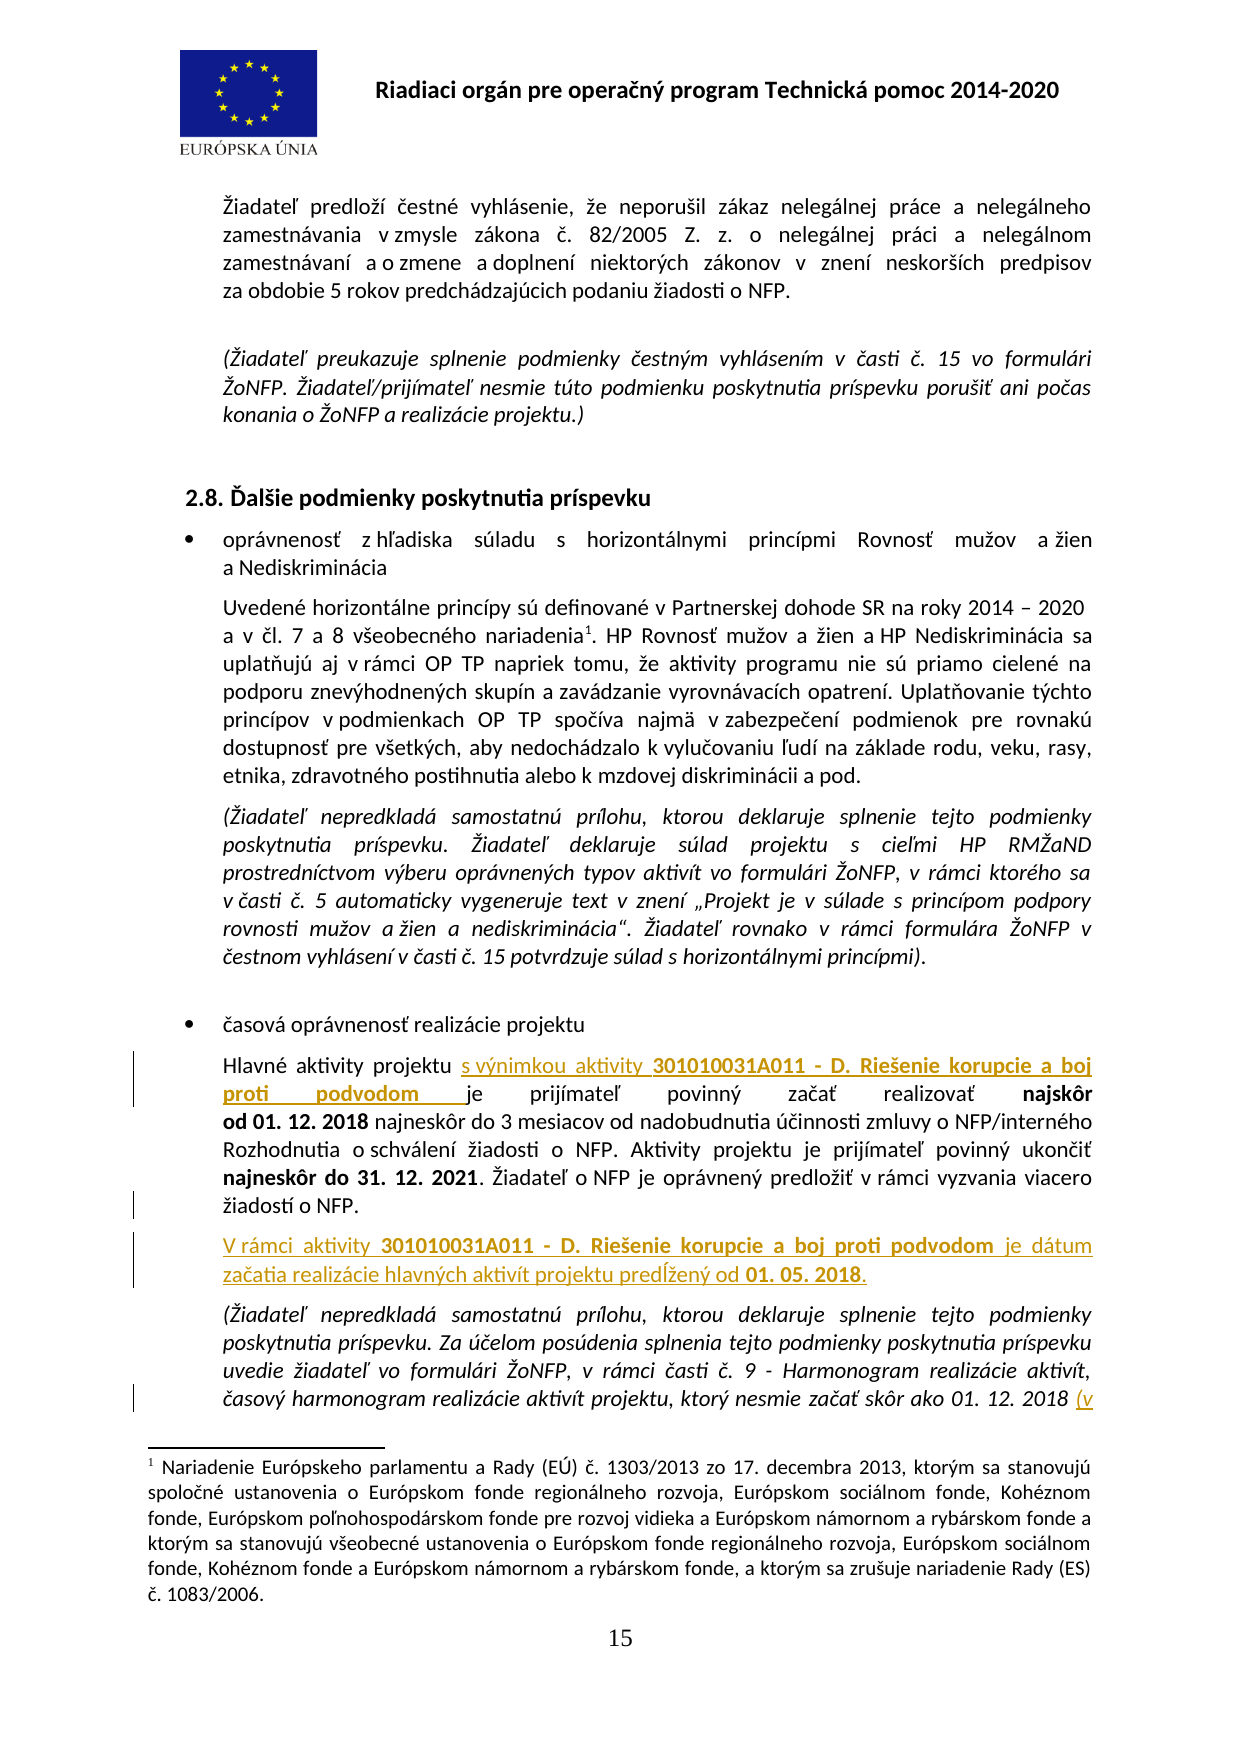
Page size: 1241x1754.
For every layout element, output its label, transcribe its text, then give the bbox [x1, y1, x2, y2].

list (Žiadateľ preukazuje splnenie podmienky čestným vyhlásením v časti č. 15 vo formulári ŽoNFP. Žiadateľ/prijímateľ nesmie túto podmienku poskytnutia príspevku porušiť ani počas konania o ŽoNFP a realizácie projektu.) [223, 344, 1093, 429]
list Uvedené horizontálne princípy sú definované v Partnerskej dohode SR na roky 2014 – 2020 a v čl. 7 a 8 všeobecného nariadenia. HP Rovnosť mužov a žien a HP Nediskriminácia sa uplatňujú aj v rámci OP TP napriek tomu, že aktivity programu nie sú priamo cielené na podporu znevýhodnených skupín a zavádzanie vyrovnávacích opatrení. Uplatňovanie týchto princípov v podmienkach OP TP spočíva najmä v zabezpečení podmienok pre rovnakú dostupnosť pre všetkých, aby nedochádzalo k vylučovaniu ľudí na základe rodu, veku, rasy, etnika, zdravotného postihnutia alebo k mzdovej diskriminácii a pod. [223, 593, 1093, 789]
list časová oprávnenosť realizácie projektu [185, 1011, 1093, 1038]
list (Žiadateľ nepredkladá samostatnú prílohu, ktorou deklaruje splnenie tejto podmienky poskytnutia príspevku. Žiadateľ deklaruje súlad projektu s cieľmi HP RMŽaND prostredníctvom výberu oprávnených typov aktivít vo formulári ŽoNFP, v rámci ktorého sa v časti č. 5 automaticky vygeneruje text v znení „Projekt je v súlade s princípom podpory rovnosti mužov a žien a nediskriminácia“. Žiadateľ rovnako v rámci formulára ŽoNFP v čestnom vyhlásení v časti č. 15 potvrdzuje súlad s horizontálnymi princípmi). [223, 802, 1093, 970]
list oprávnenosť z hľadiska súladu s horizontálnymi princípmi Rovnosť mužov a žien a Nediskriminácia [185, 525, 1093, 581]
picture [179, 50, 318, 155]
list Ďalšie podmienky poskytnutia príspevku [185, 482, 1093, 512]
list Hlavné aktivity projektu je prijímateľ povinný začať realizovať najskôr od 01. 12. 2018 najneskôr do 3 mesiacov od nadobudnutia účinnosti zmluvy o NFP/interného Rozhodnutia o schválení žiadosti o NFP. Aktivity projektu je prijímateľ povinný ukončiť najneskôr do 31. 12. 2021. Žiadateľ o NFP je oprávnený predložiť v rámci vyzvania viacero žiadostí o NFP. [223, 1051, 1093, 1219]
list Žiadateľ predloží čestné vyhlásenie, že neporušil zákaz nelegálnej práce a nelegálneho zamestnávania v zmysle zákona č. 82/2005 Z. z. o nelegálnej práci a nelegálnom zamestnávaní a o zmene a doplnení niektorých zákonov v znení neskorších predpisov za obdobie 5 rokov predchádzajúcich podaniu žiadosti o NFP. [223, 192, 1093, 304]
